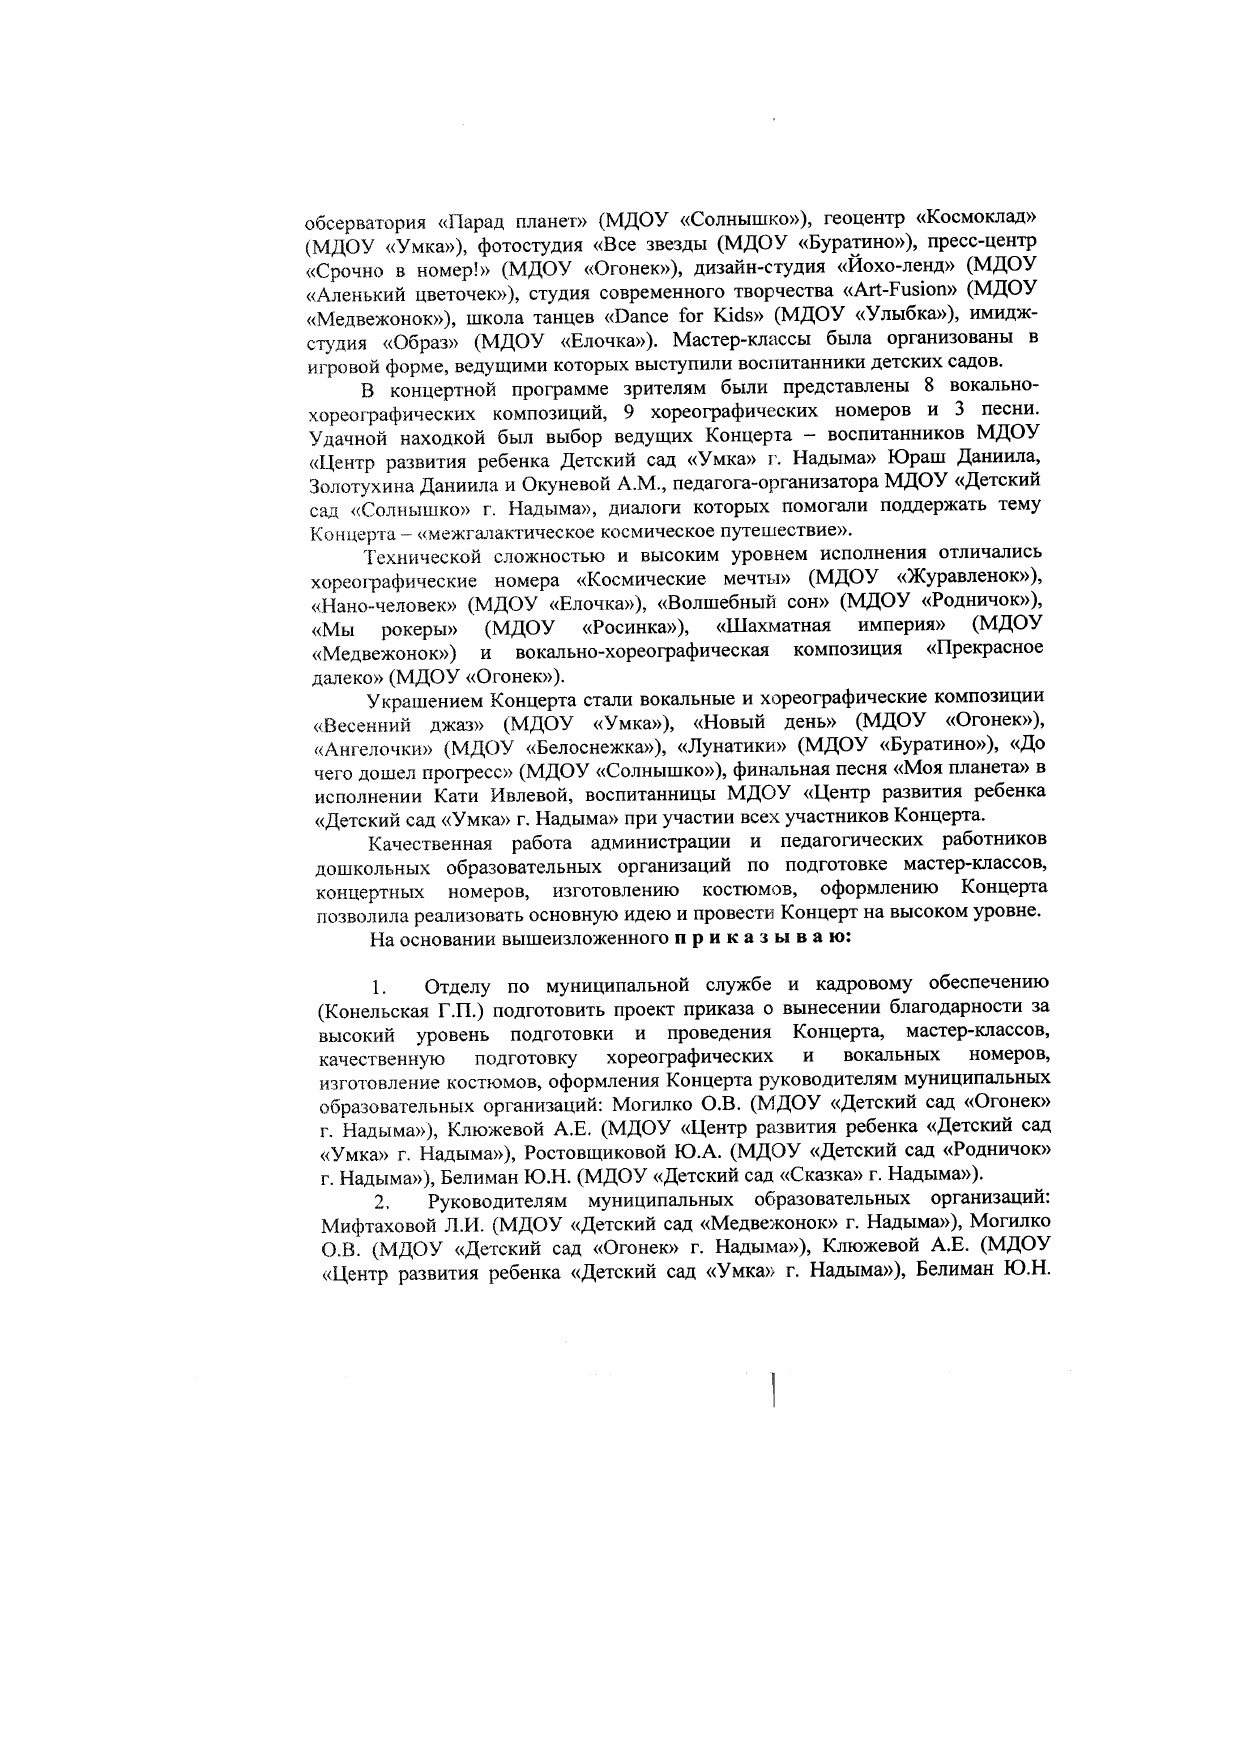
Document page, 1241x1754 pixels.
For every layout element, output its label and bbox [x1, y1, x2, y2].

picture [177, 118, 1099, 1636]
